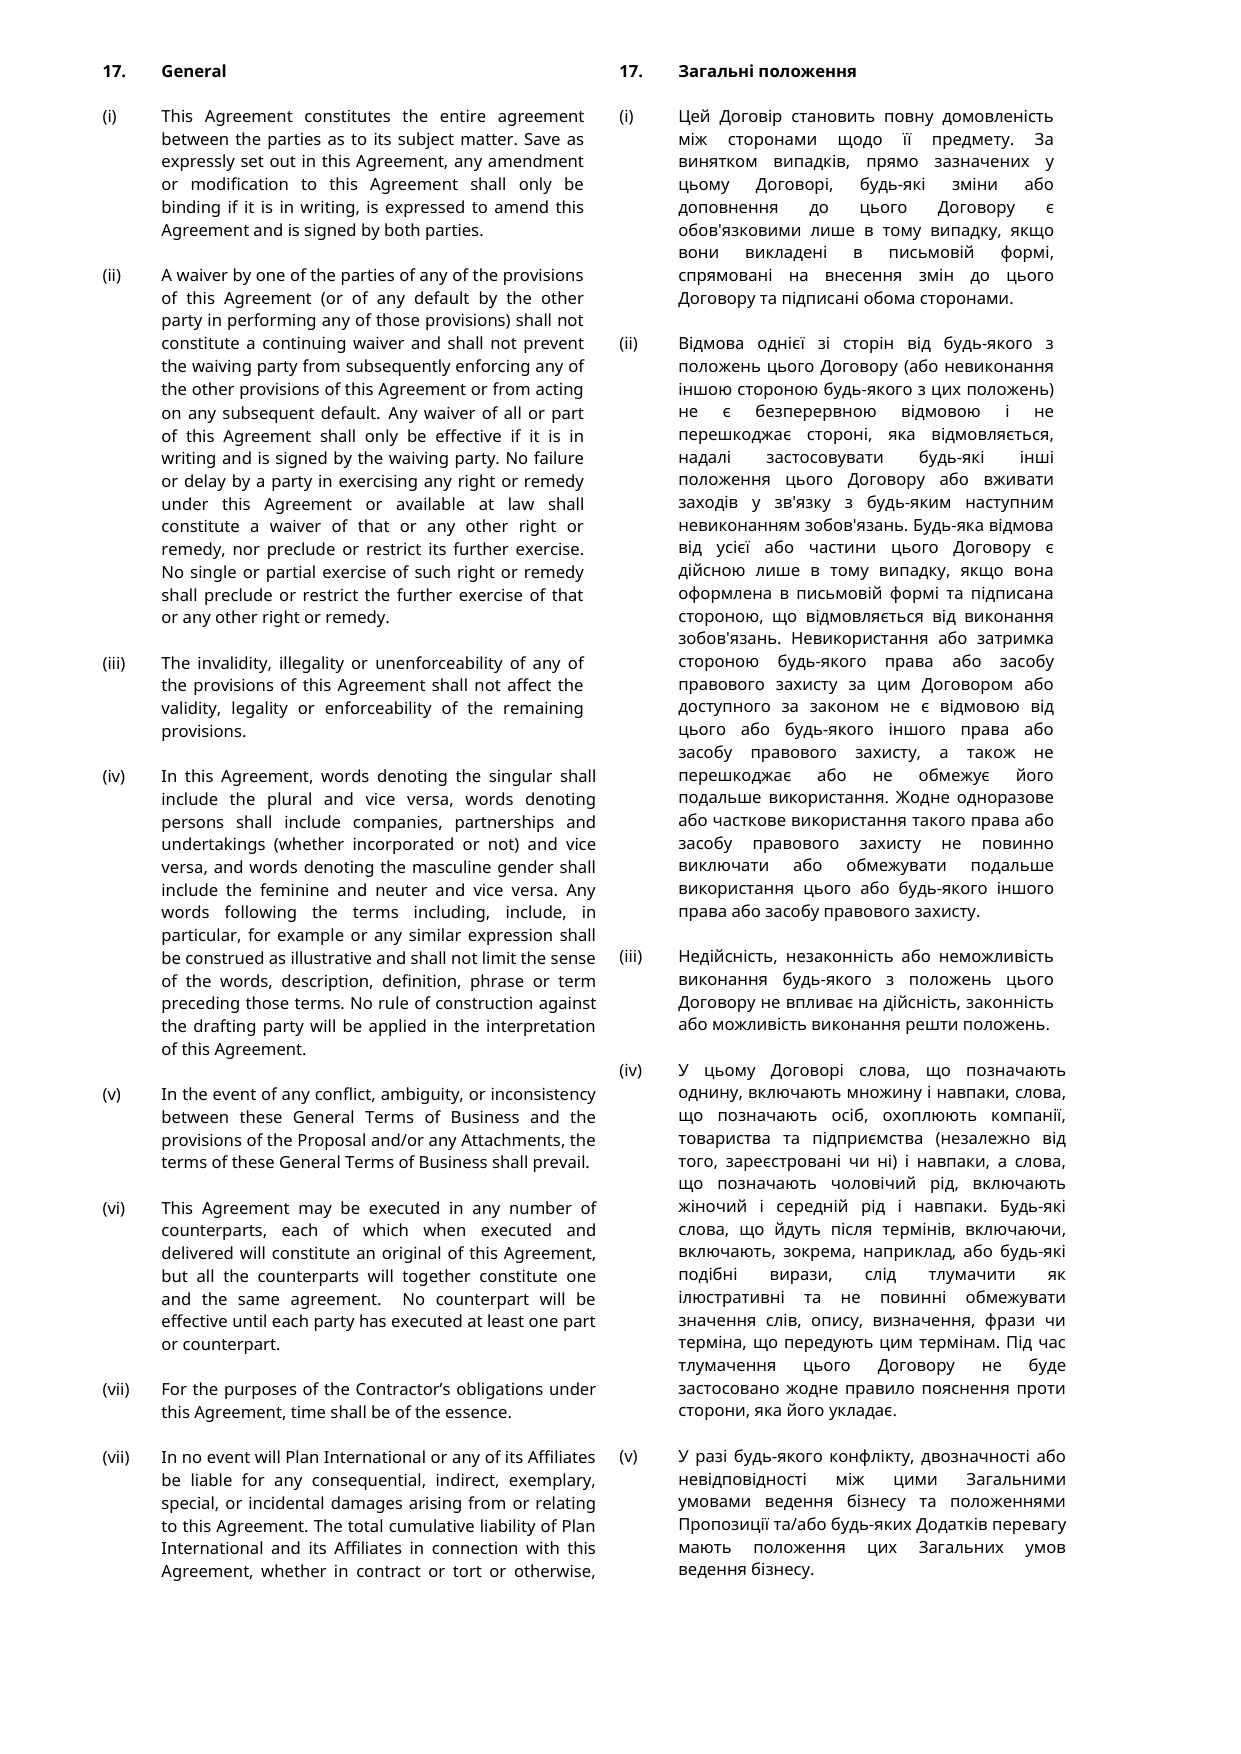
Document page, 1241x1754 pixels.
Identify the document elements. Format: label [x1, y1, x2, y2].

table_cell [608, 59, 1077, 1603]
table_cell [91, 59, 608, 1603]
